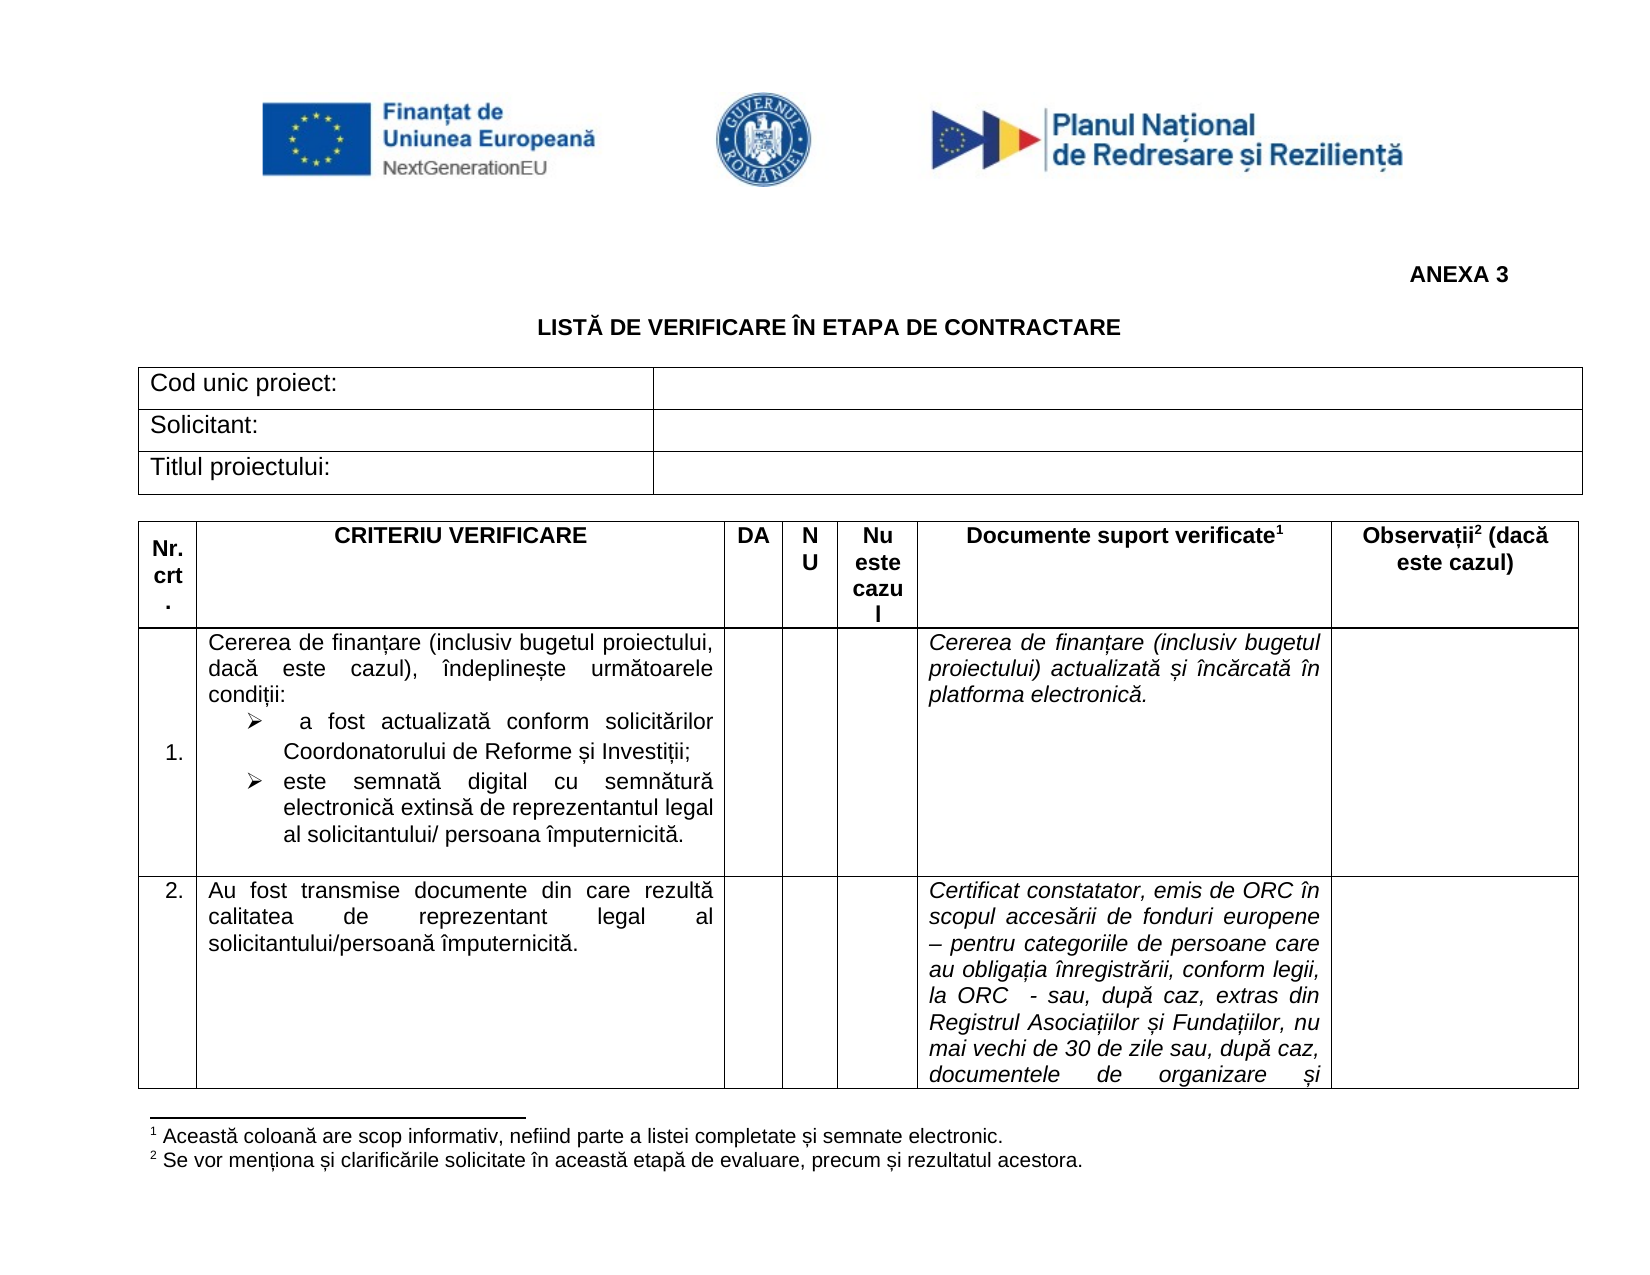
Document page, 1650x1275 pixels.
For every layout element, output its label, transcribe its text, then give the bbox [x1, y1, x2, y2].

table_cell [654, 410, 1582, 451]
table_header Documente suport verificate [918, 522, 1331, 627]
table_cell [1332, 877, 1578, 1088]
table_cell Solicitant: [139, 410, 653, 451]
table_cell [1332, 629, 1578, 876]
table_header DA [725, 522, 782, 627]
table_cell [197, 877, 724, 1088]
table_cell [838, 629, 917, 876]
table_header Nu este cazul [838, 522, 917, 627]
table_header Nr. crt. [139, 522, 196, 627]
picture [262, 92, 1403, 187]
text ANEXA 3 [150, 261, 1508, 288]
table_header NU [783, 522, 837, 627]
table_cell Titlul proiectului: [139, 452, 653, 494]
table_cell [139, 629, 196, 876]
table_cell Cererea de finanțare (inclusiv bugetul proiectului) actualizată și încărcată în platforma electronică. [918, 629, 1331, 876]
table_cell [918, 877, 1331, 1088]
table_cell [139, 877, 196, 1088]
table_cell [725, 877, 782, 1088]
table_header CRITERIU VERIFICARE [197, 522, 724, 627]
table_cell Cererea de finanțare (inclusiv bugetul proiectului, dacă este cazul), îndeplinește următoarele condiții: a fost actualizată conform solicitărilor Coordonatorului de Reforme și Investiții; este semnată digital cu semnătură electronică extinsă de reprezentantul legal al solicitantului/ persoana împuternicită. [197, 629, 724, 876]
table_header Observații (dacă este cazul) [1332, 522, 1578, 627]
table_header Cod unic proiect: [139, 368, 653, 409]
table_cell [725, 629, 782, 876]
table_header [654, 368, 1582, 409]
table_cell [783, 877, 837, 1088]
table_cell [783, 629, 837, 876]
table_cell [838, 877, 917, 1088]
text LISTĂ DE VERIFICARE ÎN ETAPA DE CONTRACTARE [150, 314, 1508, 340]
table_cell [654, 452, 1582, 494]
